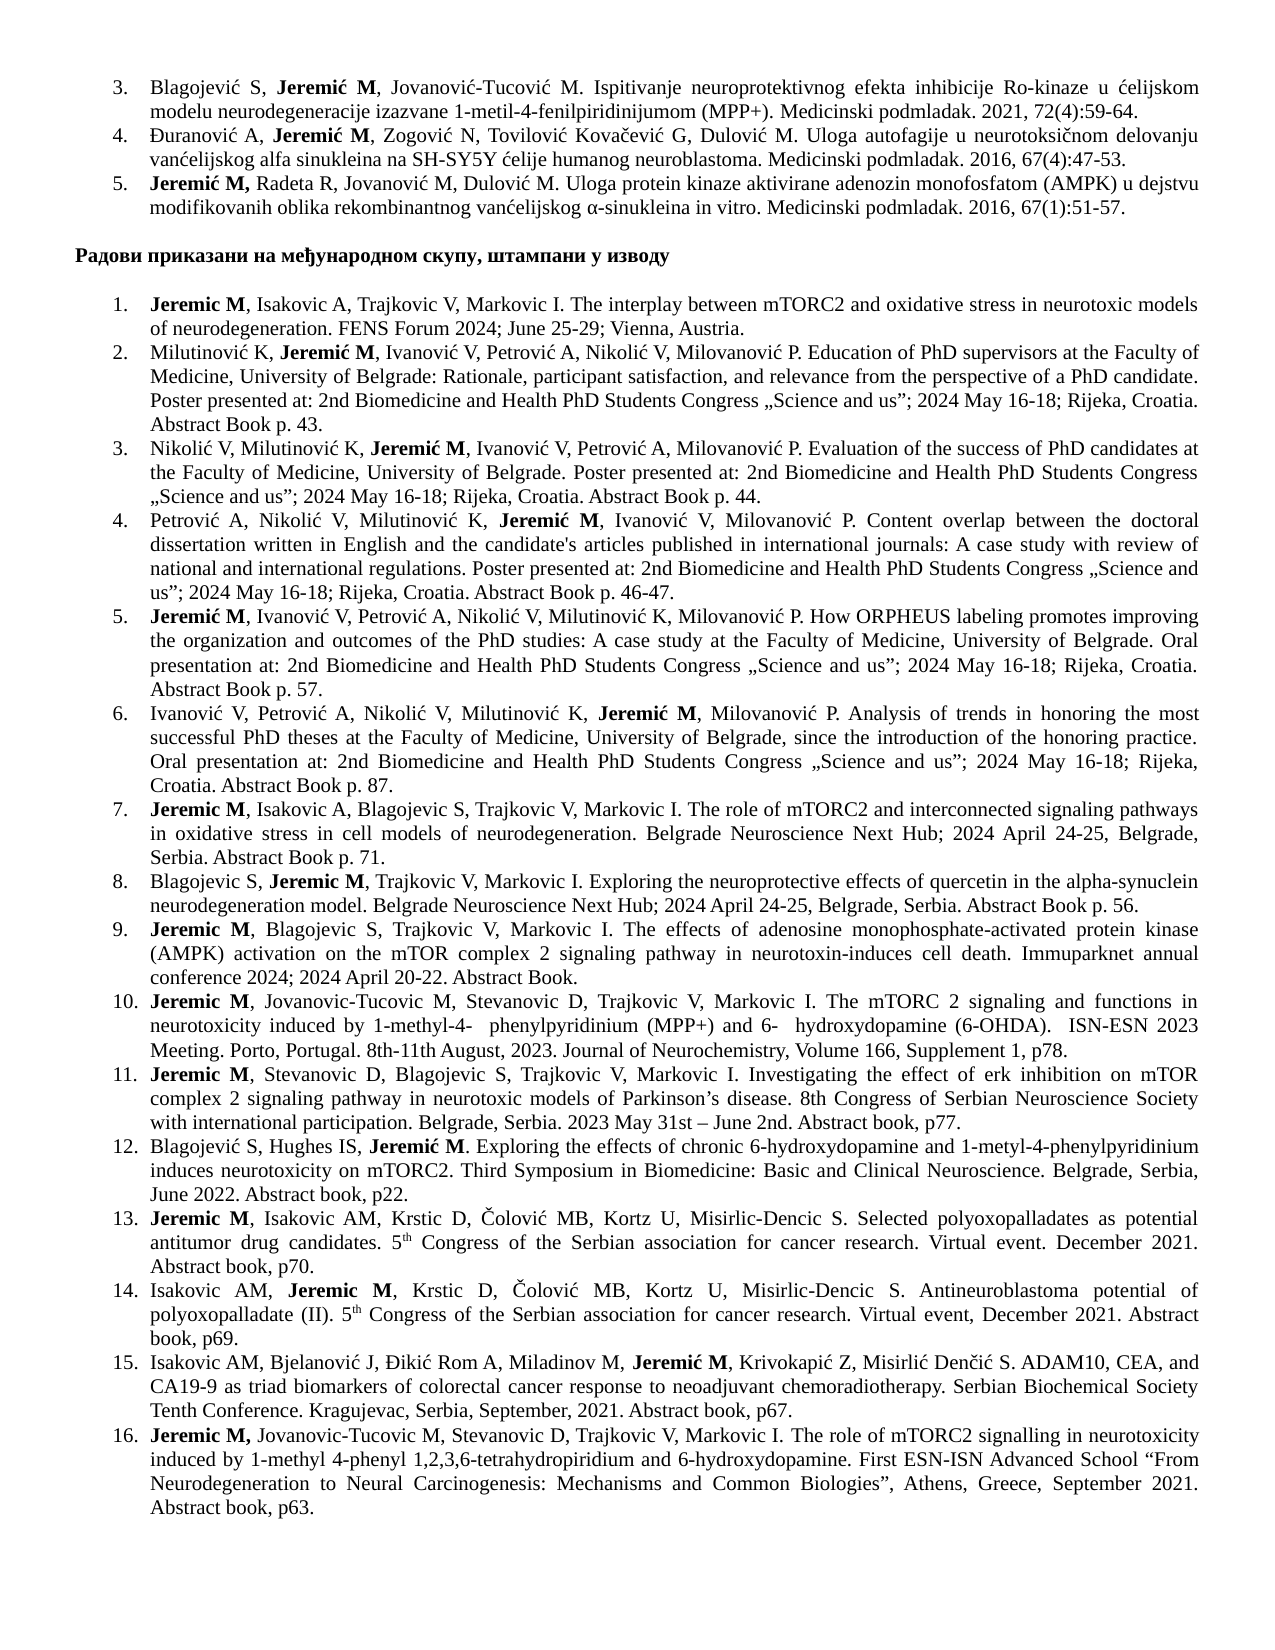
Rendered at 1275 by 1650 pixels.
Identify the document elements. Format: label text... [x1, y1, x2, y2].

list Nikolić V, Milutinović K, Jeremić M, Ivanović V, Petrović A, Milovanović P. Evaluation of the success of PhD candidates at the Faculty of Medicine, University of Belgrade. Poster presented at: 2nd Biomedicine and Health PhD Students Congress „Science and us”; 2024 May 16-18; Rijeka, Croatia. Abstract Book p. 44. [112, 436, 1200, 508]
list Milutinović K, Jeremić M, Ivanović V, Petrović A, Nikolić V, Milovanović P. Education of PhD supervisors at the Faculty of Medicine, University of Belgrade: Rationale, participant satisfaction, and relevance from the perspective of a PhD candidate. Poster presented at: 2nd Biomedicine and Health PhD Students Congress „Science and us”; 2024 May 16-18; Rijeka, Croatia. Abstract Book p. 43. [112, 340, 1200, 436]
list Jeremic M, Isakovic AM, Krstic D, Čolović MB, Kortz U, Misirlic-Dencic S. Selected polyoxopalladates as potential antitumor drug candidates. 5th Congress of the Serbian association for cancer research. Virtual event. December 2021. Abstract book, p70. [112, 1206, 1200, 1278]
text Рaдoви прикaзaни нa мeђунaрoдном скупу, штaмпaни у извoду [75, 243, 1200, 267]
list Jeremic M, Isakovic A, Trajkovic V, Markovic I. The interplay between mTORC2 and oxidative stress in neurotoxic models of neurodegeneration. FENS Forum 2024; June 25-29; Vienna, Austria. [112, 292, 1200, 340]
list Blagojević S, Jeremić M, Jovanović-Tucović M. Ispitivanje neuroprotektivnog efekta inhibicije Ro-kinaze u ćelijskom modelu neurodegeneracije izazvane 1-metil-4-fenilpiridinijumom (MPP+). Medicinski podmladak. 2021, 72(4):59-64. [112, 75, 1200, 123]
list Jeremić M, Ivanović V, Petrović A, Nikolić V, Milutinović K, Milovanović P. How ORPHEUS labeling promotes improving the organization and outcomes of the PhD studies: A case study at the Faculty of Medicine, University of Belgrade. Oral presentation at: 2nd Biomedicine and Health PhD Students Congress „Science and us”; 2024 May 16-18; Rijeka, Croatia. Abstract Book p. 57. [112, 604, 1200, 701]
list Blagojević S, Hughes IS, Jeremić M. Exploring the effects of chronic 6-hydroxydopamine and 1-metyl-4-phenylpyridinium induces neurotoxicity on mTORC2. Third Symposium in Biomedicine: Basic and Clinical Neuroscience. Belgrade, Serbia, June 2022. Abstract book, p22. [112, 1134, 1200, 1206]
list Isakovic AM, Bjelanović J, Đikić Rom A, Miladinov M, Jeremić M, Krivokapić Z, Misirlić Denčić S. ADAM10, CEA, and CA19-9 as triad biomarkers of colorectal cancer response to neoadjuvant chemoradiotherapy. Serbian Biochemical Society Tenth Conference. Kragujevac, Serbia, September, 2021. Abstract book, p67. [112, 1350, 1200, 1422]
list Đuranović A, Jeremić M, Zogović N, Tovilović Kovačević G, Dulović M. Uloga autofagije u neurotoksičnom delovanju vanćelijskog alfa sinukleina na SH-SY5Y ćelije humanog neuroblastoma. Medicinski podmladak. 2016, 67(4):47-53. [112, 123, 1200, 171]
list Jeremic M, Jovanovic-Tucovic M, Stevanovic D, Trajkovic V, Markovic I. Тhe mTORC 2 signaling and functions in neurotoxicity induced by 1-methyl-4- phenylpyridinium (MPP+) and 6- hydroxydopamine (6-OHDA). ISN-ESN 2023 Meeting. Porto, Portugal. 8th-11th August, 2023. Journal of Neurochemistry, Volume 166, Supplement 1, p78. [112, 989, 1200, 1062]
list Petrović A, Nikolić V, Milutinović K, Jeremić M, Ivanović V, Milovanović P. Content overlap between the doctoral dissertation written in English and the candidate's articles published in international journals: A case study with review of national and international regulations. Poster presented at: 2nd Biomedicine and Health PhD Students Congress „Science and us”; 2024 May 16-18; Rijeka, Croatia. Abstract Book p. 46-47. [112, 508, 1200, 604]
list Isakovic AM, Jeremic M, Krstic D, Čolović MB, Kortz U, Misirlic-Dencic S. Antineuroblastoma potential of polyoxopalladate (II). 5th Congress of the Serbian association for cancer research. Virtual event, December 2021. Abstract book, p69. [112, 1278, 1200, 1350]
list Jeremic M, Blagojevic S, Trajkovic V, Markovic I. The effects of adenosine monophosphate-activated protein kinase (AMPK) activation on the mTOR complex 2 signaling pathway in neurotoxin-induces cell death. Immuparknet annual conference 2024; 2024 April 20-22. Abstract Book. [112, 917, 1200, 989]
list Jeremic M, Isakovic A, Blagojevic S, Trajkovic V, Markovic I. The role of mTORC2 and interconnected signaling pathways in oxidative stress in cell models of neurodegeneration. Belgrade Neuroscience Next Hub; 2024 April 24-25, Belgrade, Serbia. Abstract Book p. 71. [112, 797, 1200, 869]
list Ivanović V, Petrović A, Nikolić V, Milutinović K, Jeremić M, Milovanović P. Analysis of trends in honoring the most successful PhD theses at the Faculty of Medicine, University of Belgrade, since the introduction of the honoring practice. Oral presentation at: 2nd Biomedicine and Health PhD Students Congress „Science and us”; 2024 May 16-18; Rijeka, Croatia. Abstract Book p. 87. [112, 701, 1200, 797]
list Blagojevic S, Jeremic M, Trajkovic V, Markovic I. Exploring the neuroprotective effects of quercetin in the alpha-synuclein neurodegeneration model. Belgrade Neuroscience Next Hub; 2024 April 24-25, Belgrade, Serbia. Abstract Book p. 56. [112, 869, 1200, 917]
list Jeremic M, Jovanovic-Tucovic M, Stevanovic D, Trajkovic V, Markovic I. The role of mTORC2 signalling in neurotoxicity induced by 1-methyl 4-phenyl 1,2,3,6-tetrahydropiridium and 6-hydroxydopamine. First ESN-ISN Advanced School “From Neurodegeneration to Neural Carcinogenesis: Mechanisms and Common Biologies”, Athens, Greece, September 2021. Abstract book, p63. [112, 1422, 1200, 1519]
list Jeremić M, Radeta R, Jovanović M, Dulović M. Uloga protein kinaze aktivirane adenozin monofosfatom (AMPK) u dejstvu modifikovanih oblika rekombinantnog vanćelijskog α-sinukleina in vitro. Medicinski podmladak. 2016, 67(1):51-57. [112, 171, 1200, 219]
list Jeremic M, Stevanovic D, Blagojevic S, Trajkovic V, Markovic I. Investigating the effect of erk inhibition on mTOR complex 2 signaling pathway in neurotoxic models of Parkinson’s disease. 8th Congress of Serbian Neuroscience Society with international participation. Belgrade, Serbia. 2023 May 31st – June 2nd. Abstract book, p77. [112, 1062, 1200, 1134]
